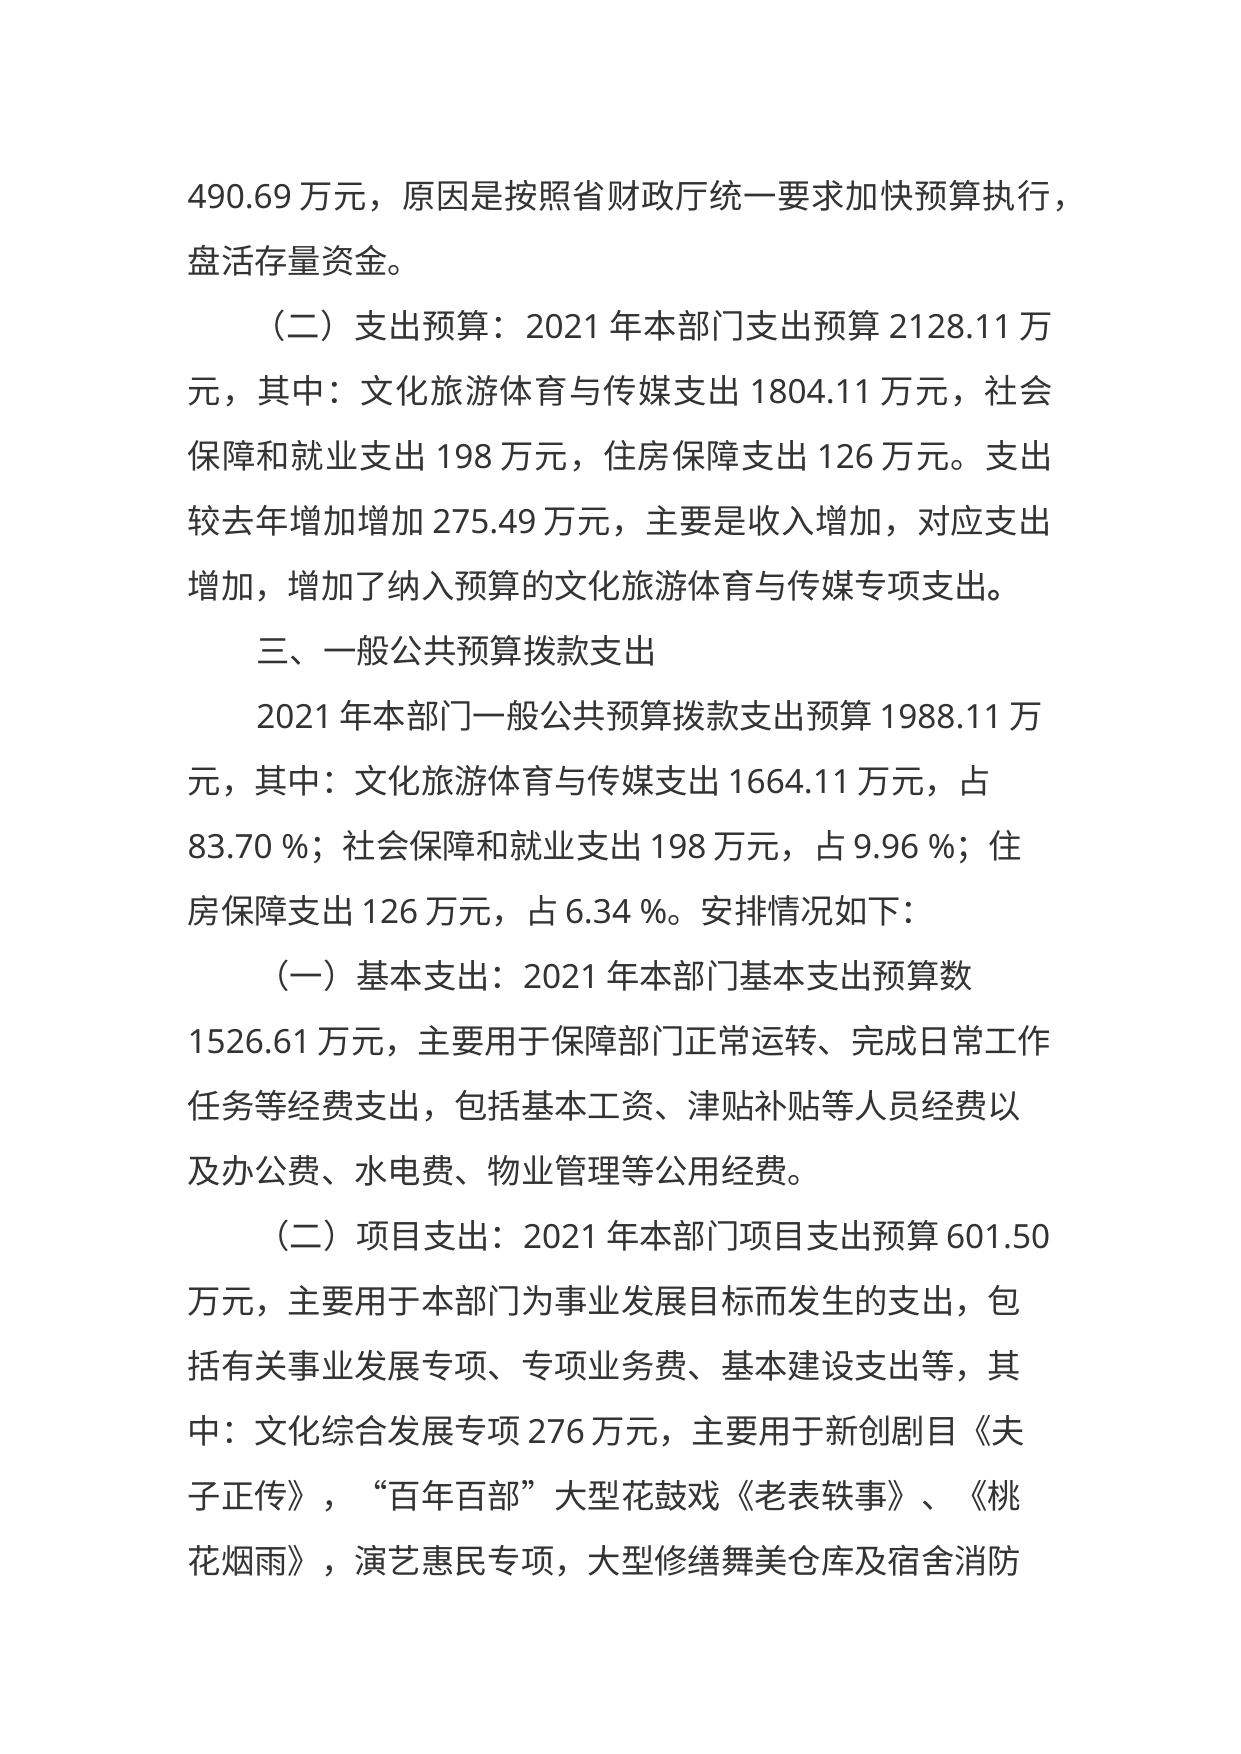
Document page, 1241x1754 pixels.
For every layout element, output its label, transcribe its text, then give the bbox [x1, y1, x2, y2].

text 三、一般公共预算拨款支出 [187, 617, 1053, 682]
text （一）基本支出：2021年本部门基本支出预算数1526.61万元，主要用于保障部门正常运转、完成日常工作任务等经费支出，包括基本工资、津贴补贴等人员经费以及办公费、水电费、物业管理等公用经费。 [187, 942, 1053, 1202]
text （二）支出预算：2021年本部门支出预算2128.11万元，其中：文化旅游体育与传媒支出1804.11万元，社会保障和就业支出198万元，住房保障支出126万元。支出较去年增加增加275.49万元，主要是收入增加，对应支出增加，增加了纳入预算的文化旅游体育与传媒专项支出。 [187, 292, 1053, 617]
text 2021年本部门一般公共预算拨款支出预算1988.11万元，其中：文化旅游体育与传媒支出1664.11万元，占83.70 %；社会保障和就业支出198万元，占9.96 %；住房保障支出126万元，占6.34 %。安排情况如下： [187, 682, 1053, 942]
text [187, 1202, 1053, 1592]
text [187, 162, 1053, 292]
